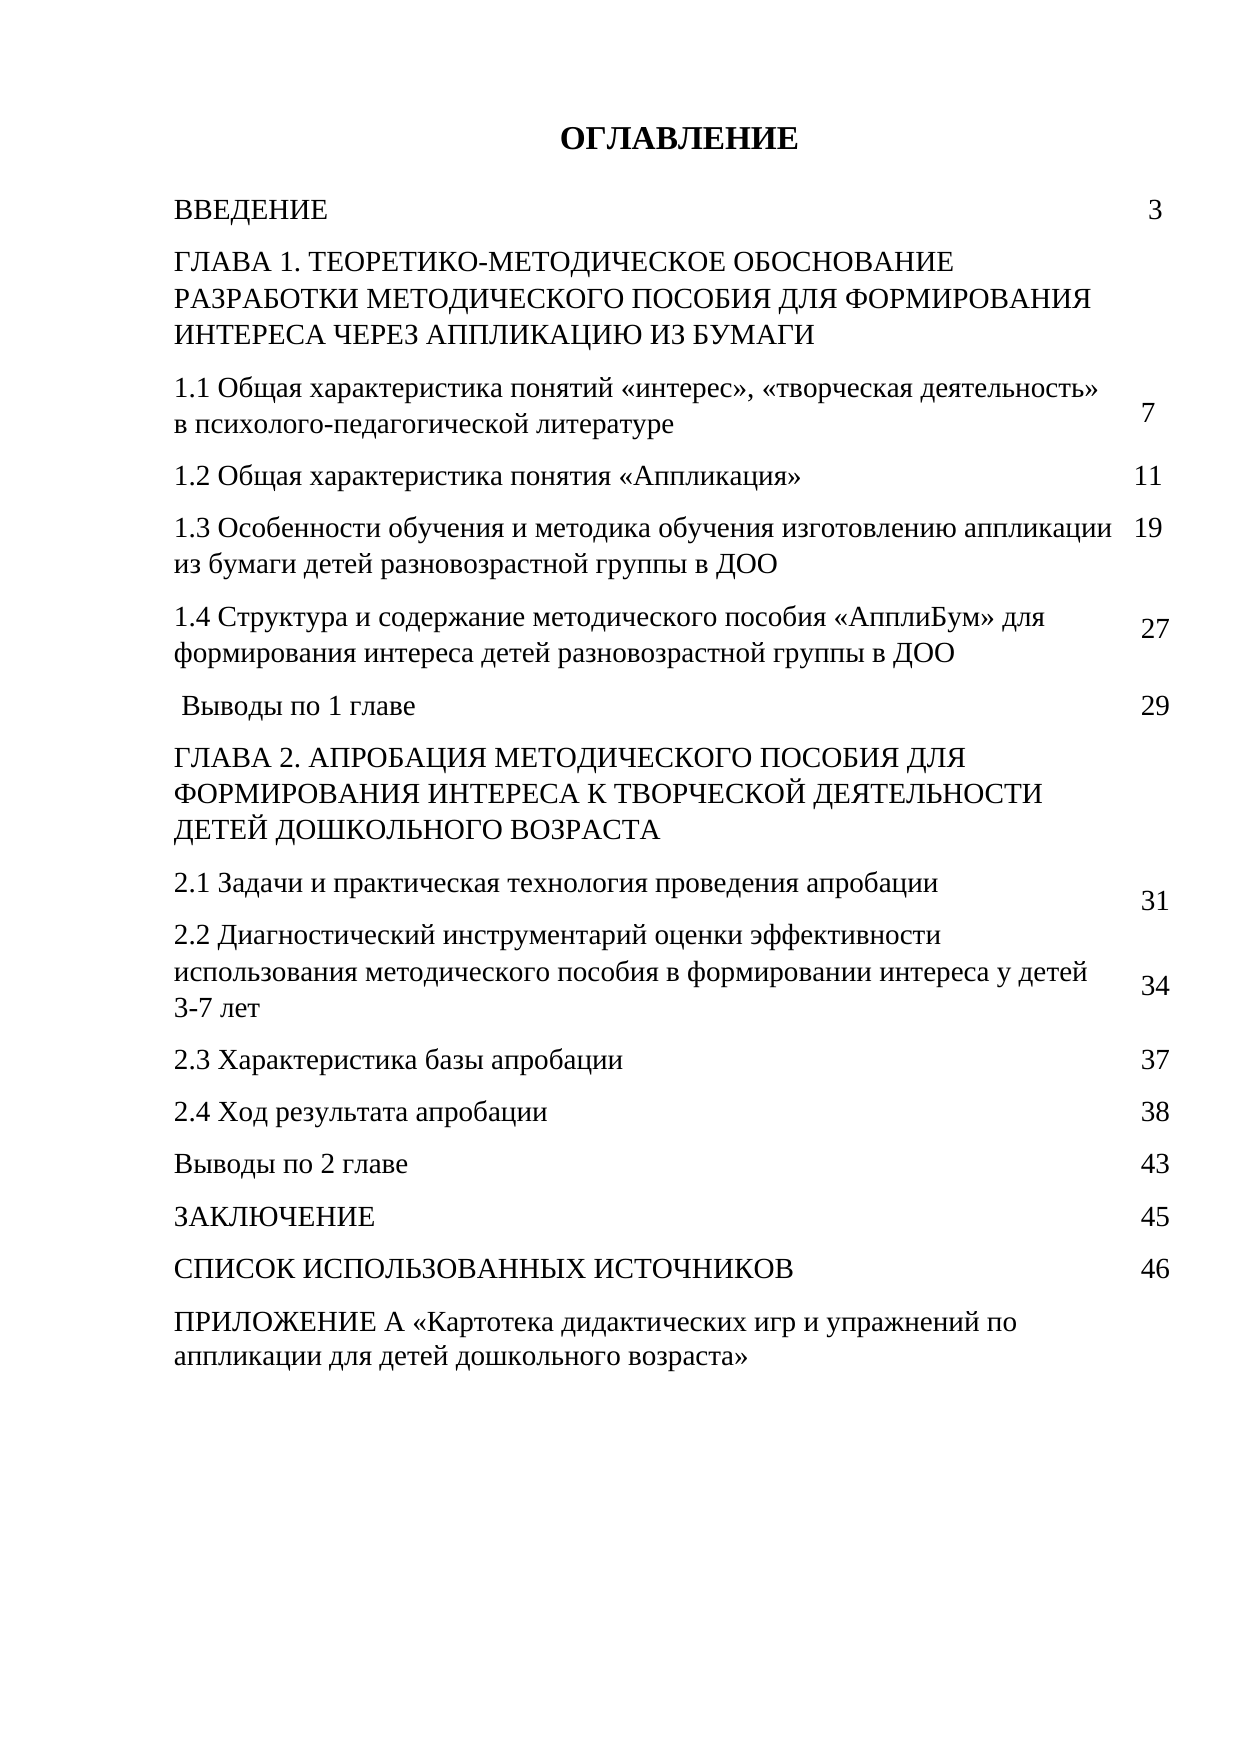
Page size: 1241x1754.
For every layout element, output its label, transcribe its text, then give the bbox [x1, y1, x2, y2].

table_header ВВЕДЕНИЕ [163, 192, 1122, 244]
table_cell 1.2 Общая характеристика понятия «Аппликация» [163, 458, 1122, 510]
table_cell 34 [1122, 918, 1188, 1042]
table_cell 37 [1122, 1042, 1188, 1094]
table_cell СПИСОК ИСПОЛЬЗОВАННЫХ ИСТОЧНИКОВ ПРИЛОЖЕНИЕ А «Картотека дидактических игр и упражнений по аппликации для детей дошкольного возраста» [163, 1251, 1122, 1371]
table_cell 38 [1122, 1094, 1188, 1147]
table_cell Выводы по 2 главе [163, 1147, 1122, 1199]
table_cell ЗАКЛЮЧЕНИЕ [163, 1199, 1122, 1251]
table_cell 11 [1122, 458, 1188, 510]
text ОГЛАВЛЕНИЕ [177, 118, 1181, 156]
table_header 3 [1122, 192, 1188, 244]
table_cell 1.3 Особенности обучения и методика обучения изготовлению аппликации из бумаги детей разновозрастной группы в ДОО 1.4 Структура и содержание методического пособия «АпплиБум» для формирования интереса детей разновозрастной группы в ДОО [163, 510, 1122, 688]
table_cell 2.4 Ход результата апробации [163, 1094, 1122, 1147]
table_cell 46 [1122, 1251, 1188, 1371]
table_cell ГЛАВА 2. АПРОБАЦИЯ МЕТОДИЧЕСКОГО ПОСОБИЯ ДЛЯ ФОРМИРОВАНИЯ ИНТЕРЕСА К ТВОРЧЕСКОЙ ДЕЯТЕЛЬНОСТИ ДЕТЕЙ ДОШКОЛЬНОГО ВОЗРАСТА 2.1 Задачи и практическая технология проведения апробации [163, 740, 1122, 917]
table_cell 2.2 Диагностический инструментарий оценки эффективности использования методического пособия в формировании интереса у детей 3-7 лет [163, 918, 1122, 1042]
table_cell Выводы по 1 главе [163, 688, 1122, 740]
table_cell 29 [1122, 688, 1188, 740]
table_cell ГЛАВА 1. ТЕОРЕТИКО-МЕТОДИЧЕСКОЕ ОБОСНОВАНИЕ РАЗРАБОТКИ МЕТОДИЧЕСКОГО ПОСОБИЯ ДЛЯ ФОРМИРОВАНИЯ ИНТЕРЕСА ЧЕРЕЗ АППЛИКАЦИЮ ИЗ БУМАГИ 1.1 Общая характеристика понятий «интерес», «творческая деятельность» в психолого-педагогической литературе [163, 245, 1122, 458]
table_cell 7 [1122, 245, 1188, 458]
table_cell 19 27 [1122, 510, 1188, 688]
table_cell 2.3 Характеристика базы апробации [163, 1042, 1122, 1094]
table_cell 31 [1122, 740, 1188, 917]
table_cell 45 [1122, 1199, 1188, 1251]
table_cell 43 [1122, 1147, 1188, 1199]
